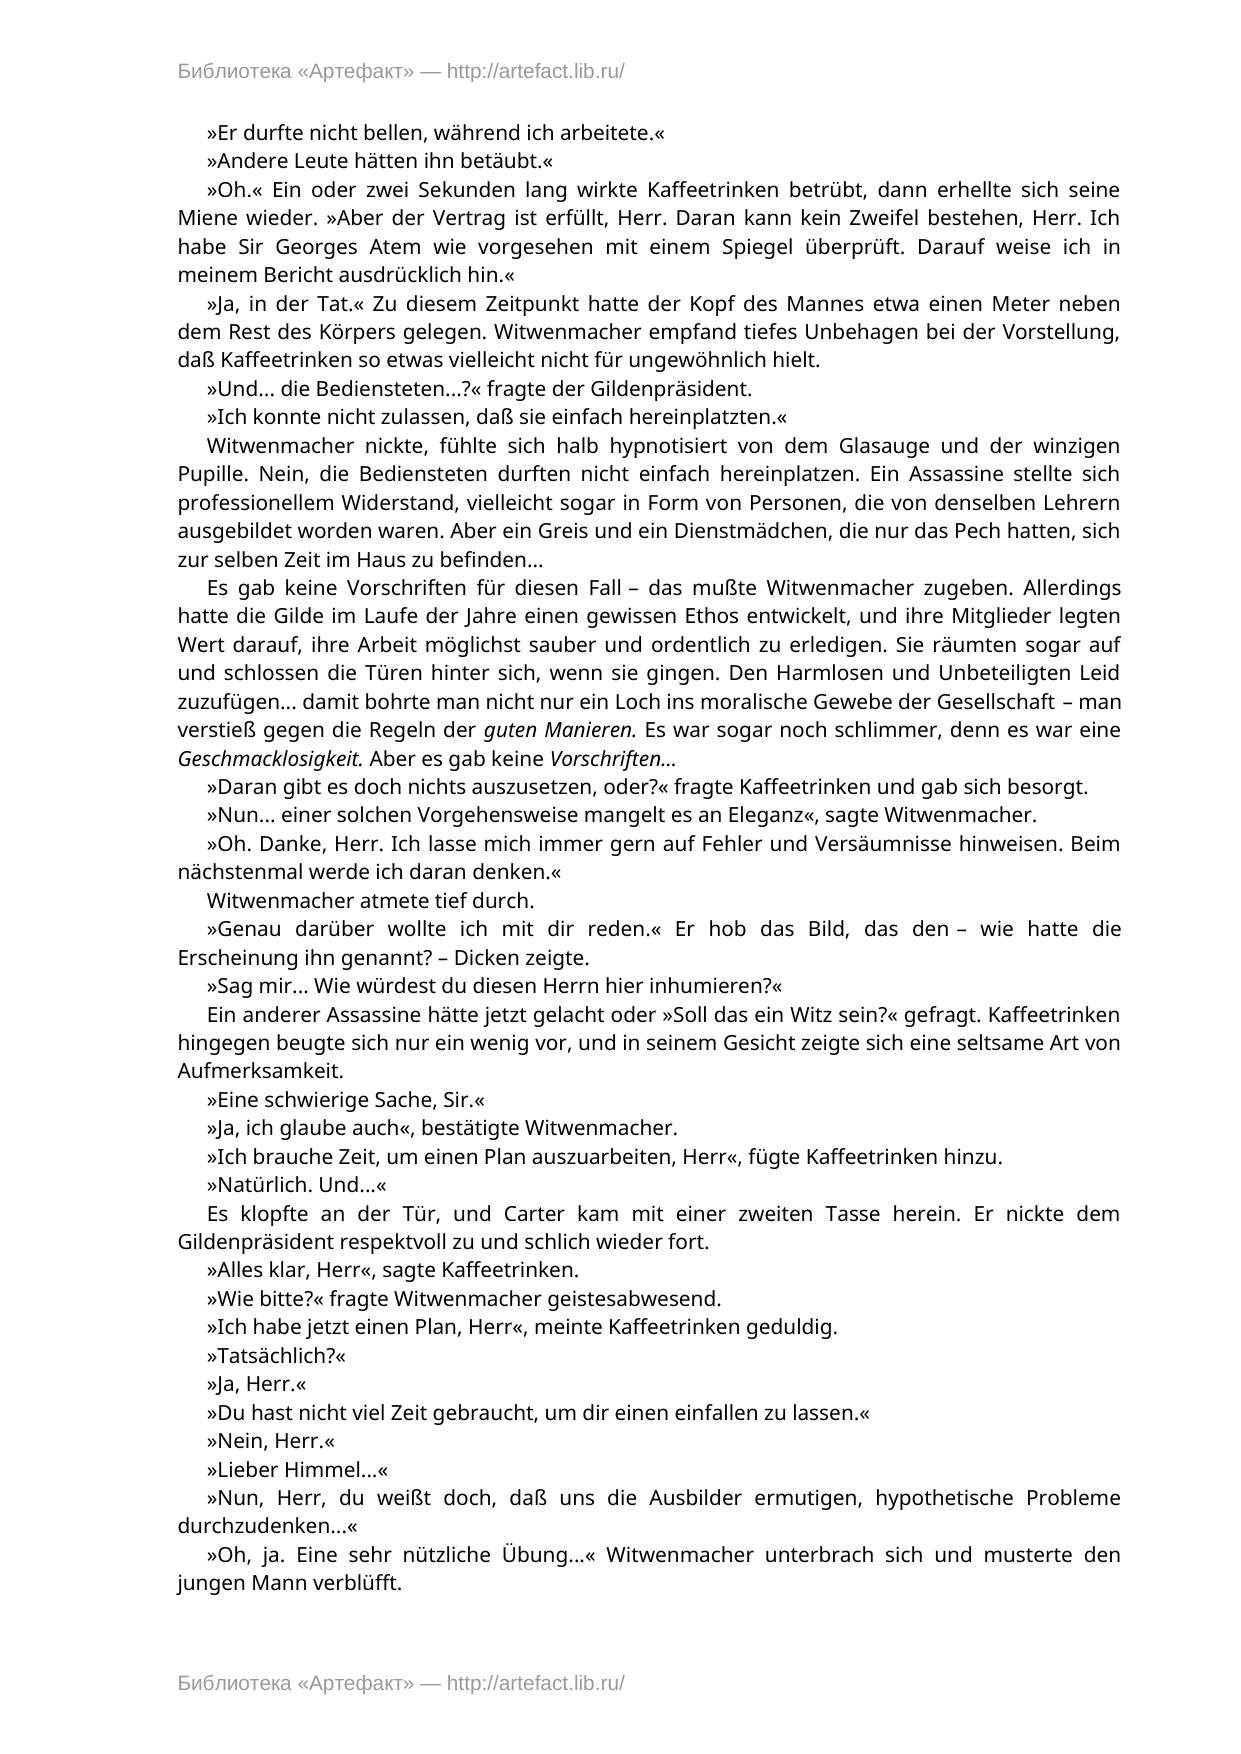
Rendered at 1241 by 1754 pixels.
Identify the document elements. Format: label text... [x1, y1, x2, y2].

text »Ich konnte nicht zulassen, daß sie einfach hereinplatzten.« [177, 402, 1122, 431]
text »Ich brauche Zeit, um einen Plan auszuarbeiten, Herr«, fügte Kaffeetrinken hinzu. [177, 1142, 1122, 1170]
text »Ja, Herr.« [177, 1369, 1122, 1398]
text »Oh, ja. Eine sehr nützliche Übung...« Witwenmacher unterbrach sich und musterte den jungen Mann verblüfft. [177, 1540, 1122, 1597]
text »Ja, in der Tat.« Zu diesem Zeitpunkt hatte der Kopf des Mannes etwa einen Meter neben dem Rest des Körpers gelegen. Witwenmacher empfand tiefes Unbehagen bei der Vorstellung, daß Kaffeetrinken so etwas vielleicht nicht für ungewöhnlich hielt. [177, 289, 1122, 374]
text Es klopfte an der Tür, und Carter kam mit einer zweiten Tasse herein. Er nickte dem Gildenpräsident respektvoll zu und schlich wieder fort. [177, 1199, 1122, 1256]
text »Alles klar, Herr«, sagte Kaffeetrinken. [177, 1256, 1122, 1284]
text »Du hast nicht viel Zeit gebraucht, um dir einen einfallen zu lassen.« [177, 1398, 1122, 1426]
text Ein anderer Assassine hätte jetzt gelacht oder »Soll das ein Witz sein?« gefragt. Kaffeetrinken hingegen beugte sich nur ein wenig vor, und in seinem Gesicht zeigte sich eine seltsame Art von Aufmerksamkeit. [177, 1000, 1122, 1085]
text »Daran gibt es doch nichts auszusetzen, oder?« fragte Kaffeetrinken und gab sich besorgt. [177, 772, 1122, 801]
text »Genau darüber wollte ich mit dir reden.« Er hob das Bild, das den – wie hatte die Erscheinung ihn genannt? – Dicken zeigte. [177, 914, 1122, 971]
text »Nein, Herr.« [177, 1426, 1122, 1455]
text »Lieber Himmel...« [177, 1455, 1122, 1483]
text »Nun... einer solchen Vorgehensweise mangelt es an Eleganz«, sagte Witwenmacher. [177, 801, 1122, 829]
text »Ich habe jetzt einen Plan, Herr«, meinte Kaffeetrinken geduldig. [177, 1312, 1122, 1341]
text »Und... die Bediensteten...?« fragte der Gildenpräsident. [177, 374, 1122, 402]
text »Wie bitte?« fragte Witwenmacher geistesabwesend. [177, 1284, 1122, 1312]
text »Tatsächlich?« [177, 1341, 1122, 1369]
text »Er durfte nicht bellen, während ich arbeitete.« [177, 118, 1122, 147]
text »Andere Leute hätten ihn betäubt.« [177, 147, 1122, 175]
text »Oh. Danke, Herr. Ich lasse mich immer gern auf Fehler und Versäumnisse hinweisen. Beim nächstenmal werde ich daran denken.« [177, 829, 1122, 886]
text »Ja, ich glaube auch«, bestätigte Witwenmacher. [177, 1113, 1122, 1142]
text »Natürlich. Und...« [177, 1170, 1122, 1199]
text »Eine schwierige Sache, Sir.« [177, 1085, 1122, 1113]
text Witwenmacher nickte, fühlte sich halb hypnotisiert von dem Glasauge und der winzigen Pupille. Nein, die Bediensteten durften nicht einfach hereinplatzen. Ein Assassine stellte sich professionellem Widerstand, vielleicht sogar in Form von Personen, die von denselben Lehrern ausgebildet worden waren. Aber ein Greis und ein Dienstmädchen, die nur das Pech hatten, sich zur selben Zeit im Haus zu befinden... [177, 431, 1122, 573]
text »Nun, Herr, du weißt doch, daß uns die Ausbilder ermutigen, hypothetische Probleme durchzudenken...« [177, 1483, 1122, 1540]
text »Sag mir... Wie würdest du diesen Herrn hier inhumieren?« [177, 971, 1122, 1000]
text Witwenmacher atmete tief durch. [177, 886, 1122, 914]
text »Oh.« Ein oder zwei Sekunden lang wirkte Kaffeetrinken betrübt, dann erhellte sich seine Miene wieder. »Aber der Vertrag ist erfüllt, Herr. Daran kann kein Zweifel bestehen, Herr. Ich habe Sir Georges Atem wie vorgesehen mit einem Spiegel überprüft. Darauf weise ich in meinem Bericht ausdrücklich hin.« [177, 175, 1122, 289]
text Es gab keine Vorschriften für diesen Fall – das mußte Witwenmacher zugeben. Allerdings hatte die Gilde im Laufe der Jahre einen gewissen Ethos entwickelt, und ihre Mitglieder legten Wert darauf, ihre Arbeit möglichst sauber und ordentlich zu erledigen. Sie räumten sogar auf und schlossen die Türen hinter sich, wenn sie gingen. Den Harmlosen und Unbeteiligten Leid zuzufügen... damit bohrte man nicht nur ein Loch ins moralische Gewebe der Gesellschaft – man verstieß gegen die Regeln der guten Manieren. Es war sogar noch schlimmer, denn es war eine Geschmacklosigkeit. Aber es gab keine Vorschriften... [177, 573, 1122, 772]
